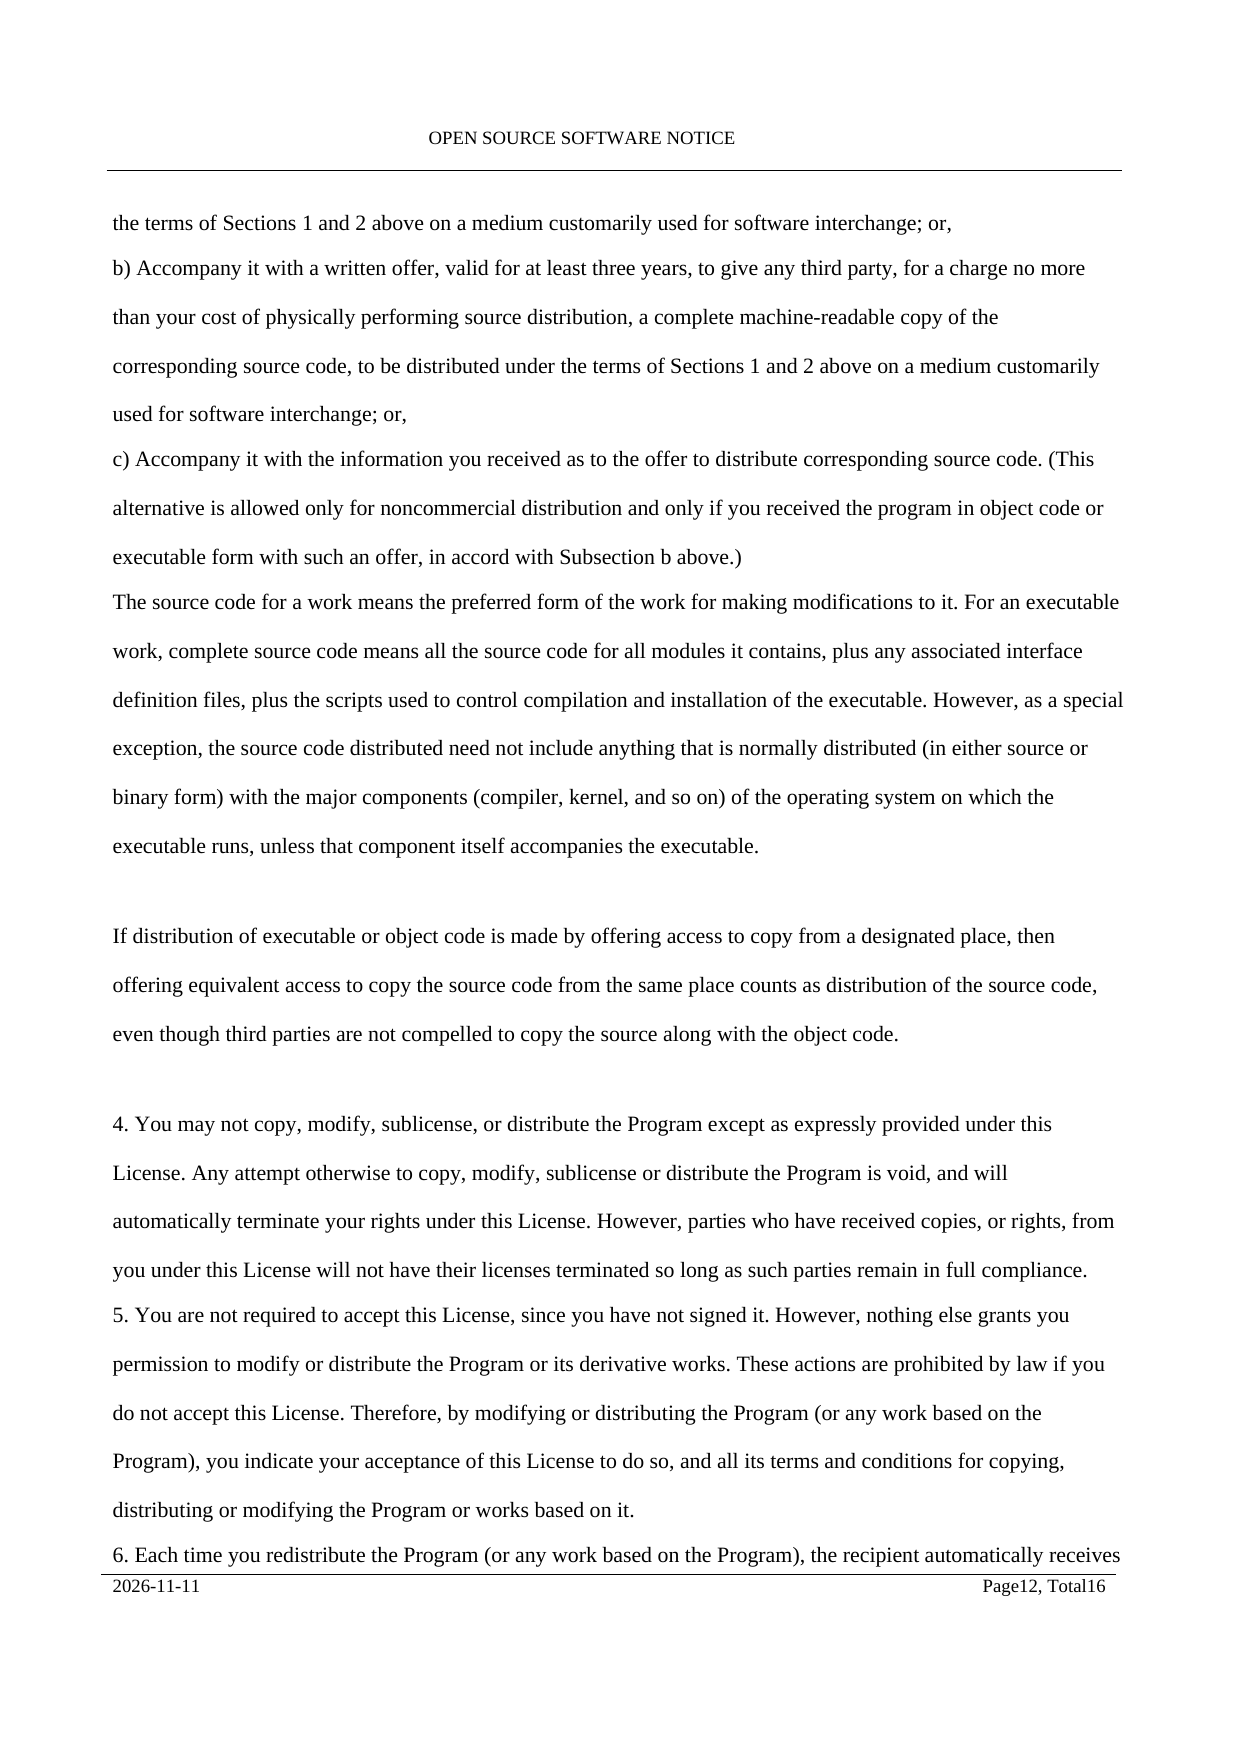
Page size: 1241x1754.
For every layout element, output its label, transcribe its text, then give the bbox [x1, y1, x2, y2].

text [112, 1538, 1128, 1571]
text b) Accompany it with a written offer, valid for at least three years, to give any third party, for a charge no more than your cost of physically performing source distribution, a complete machine-readable copy of the corresponding source code, to be distributed under the terms of Sections 1 and 2 above on a medium customarily used for software interchange; or, [112, 251, 1128, 430]
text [112, 206, 1128, 239]
text The source code for a work means the preferred form of the work for making modifications to it. For an executable work, complete source code means all the source code for all modules it contains, plus any associated interface definition files, plus the scripts used to control compilation and installation of the executable. However, as a special exception, the source code distributed need not include anything that is normally distributed (in either source or binary form) with the major components (compiler, kernel, and so on) of the operating system on which the executable runs, unless that component itself accompanies the executable. [112, 585, 1128, 862]
text If distribution of executable or object code is made by offering access to copy from a designated place, then offering equivalent access to copy the source code from the same place counts as distribution of the source code, even though third parties are not compelled to copy the source along with the object code. [112, 919, 1128, 1049]
text 5. You are not required to accept this License, since you have not signed it. However, nothing else grants you permission to modify or distribute the Program or its derivative works. These actions are prohibited by law if you do not accept this License. Therefore, by modifying or distributing the Program (or any work based on the Program), you indicate your acceptance of this License to do so, and all its terms and conditions for copying, distributing or modifying the Program or works based on it. [112, 1298, 1128, 1526]
text c) Accompany it with the information you received as to the offer to distribute corresponding source code. (This alternative is allowed only for noncommercial distribution and only if you received the program in object code or executable form with such an offer, in accord with Subsection b above.) [112, 443, 1128, 573]
text 4. You may not copy, modify, sublicense, or distribute the Program except as expressly provided under this License. Any attempt otherwise to copy, modify, sublicense or distribute the Program is void, and will automatically terminate your rights under this License. However, parties who have received copies, or rights, from you under this License will not have their licenses terminated so long as such parties remain in full compliance. [112, 1107, 1128, 1286]
